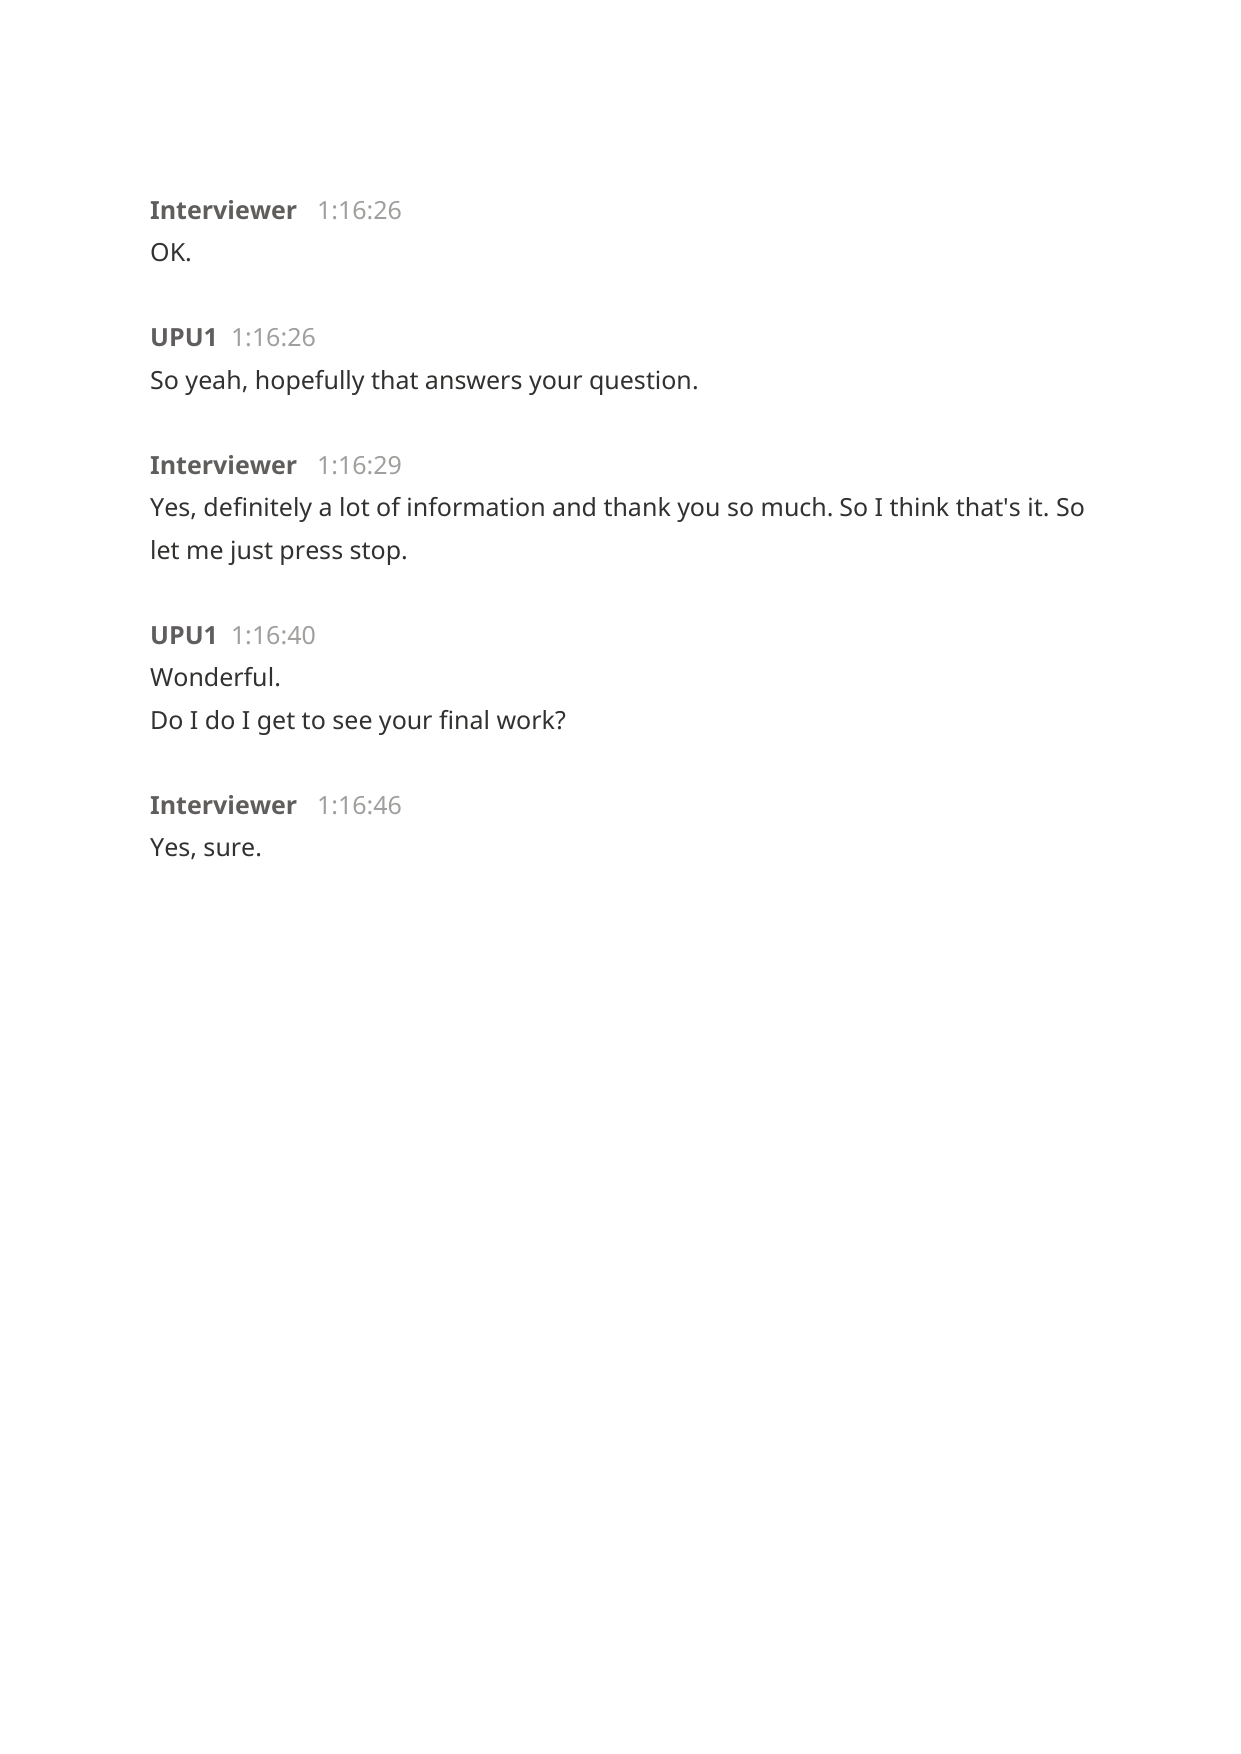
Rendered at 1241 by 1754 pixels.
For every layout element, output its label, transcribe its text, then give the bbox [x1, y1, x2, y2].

text Interviewer 1:16:46 Yes, sure. [150, 745, 1090, 864]
text Interviewer 1:16:29 Yes, definitely a lot of information and thank you so much. So I think that's it. So let me just press stop. [150, 405, 1090, 567]
text Interviewer 1:16:26 OK. [150, 150, 1090, 269]
text UPU1 1:16:26 So yeah, hopefully that answers your question. [150, 277, 1090, 397]
text UPU1 1:16:40 Wonderful. Do I do I get to see your final work? [150, 575, 1090, 737]
